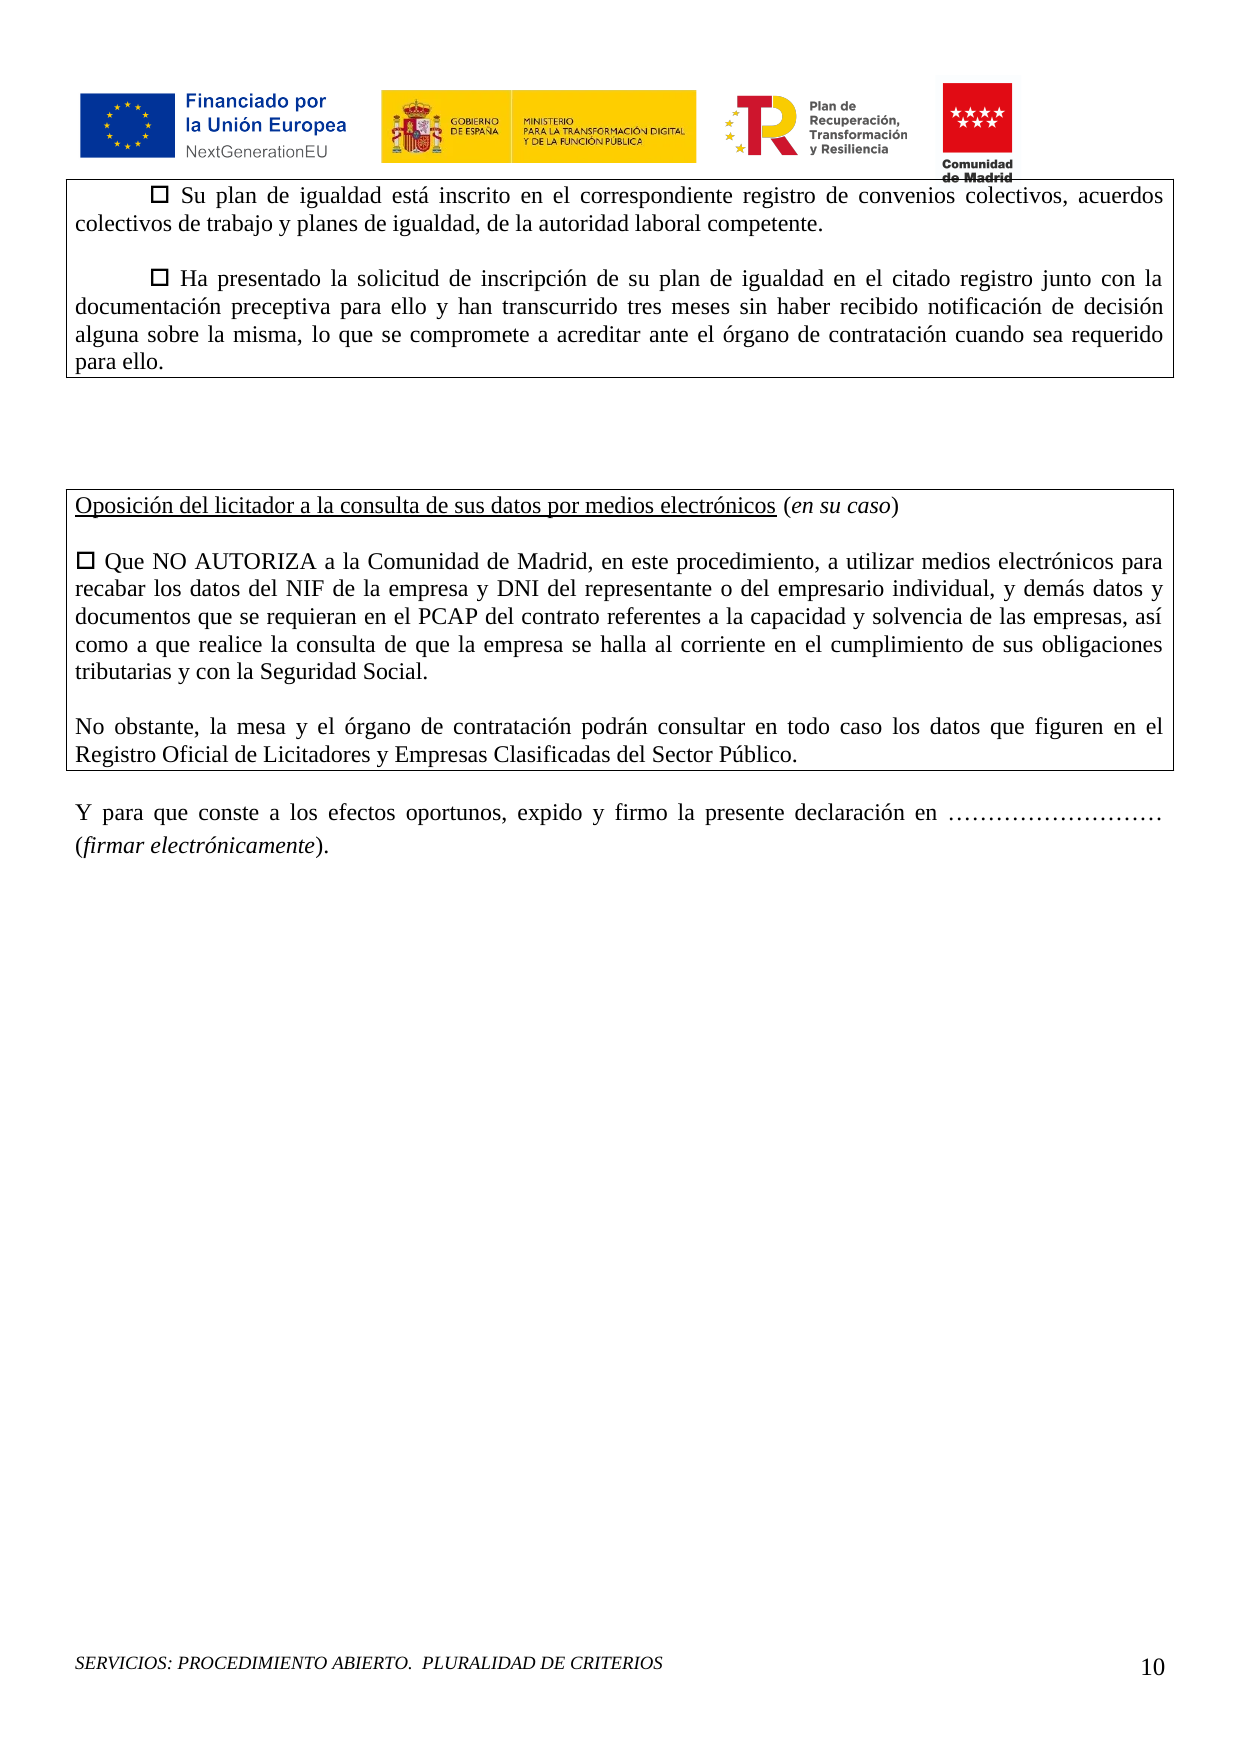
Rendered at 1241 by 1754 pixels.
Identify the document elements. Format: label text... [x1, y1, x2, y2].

text Que NO AUTORIZA a la Comunidad de Madrid, en este procedimiento, a utilizar medios electrónicos para recabar los datos del NIF de la empresa y DNI del representante o del empresario individual, y demás datos y documentos que se requieran en el PCAP del contrato referentes a la capacidad y solvencia de las empresas, así como a que realice la consulta de que la empresa se halla al corriente en el cumplimiento de sus obligaciones tributarias y con la Seguridad Social. [75, 547, 1165, 685]
picture [725, 75, 907, 177]
text Su plan de igualdad está inscrito en el correspondiente registro de convenios colectivos, acuerdos colectivos de trabajo y planes de igualdad, de la autoridad laboral competente. [67, 180, 1173, 237]
picture [381, 90, 697, 163]
text Oposición del licitador a la consulta de sus datos por medios electrónicos (en su caso) [67, 490, 1173, 519]
text No obstante, la mesa y el órgano de contratación podrán consultar en todo caso los datos que figuren en el Registro Oficial de Licitadores y Empresas Clasificadas del Sector Público. [67, 709, 1173, 770]
picture [75, 88, 357, 163]
text Ha presentado la solicitud de inscripción de su plan de igualdad en el citado registro junto con la documentación preceptiva para ello y han transcurrido tres meses sin haber recibido notificación de decisión alguna sobre la misma, lo que se compromete a acreditar ante el órgano de contratación cuando sea requerido para ello. [67, 261, 1173, 377]
picture [935, 75, 1022, 178]
text Y para que conste a los efectos oportunos, expido y firmo la presente declaración en ……………………… (firmar electrónicamente). [75, 798, 1165, 859]
